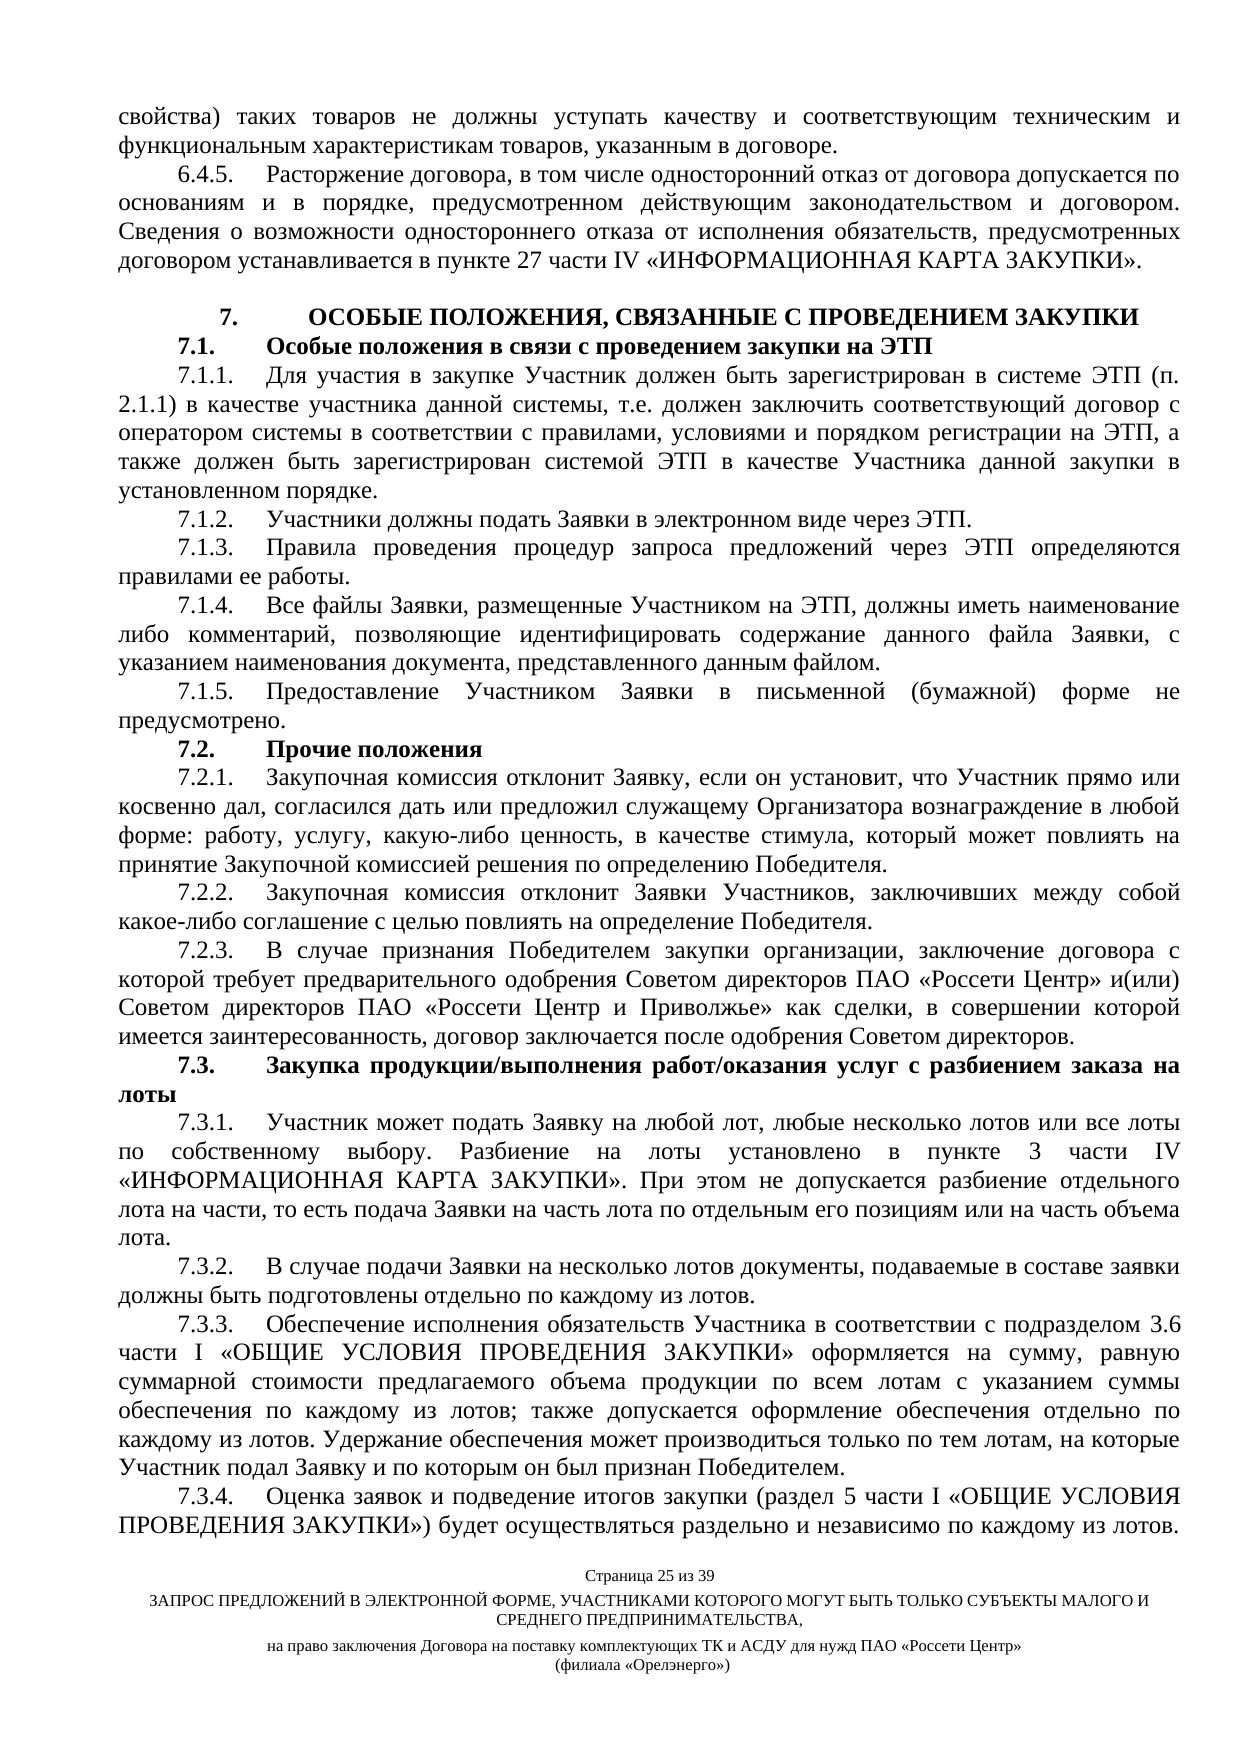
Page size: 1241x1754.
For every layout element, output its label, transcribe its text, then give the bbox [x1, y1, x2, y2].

subtitle Правила проведения процедур запроса предложений через ЭТП определяются правилами ее работы. [118, 532, 1181, 590]
subtitle Закупочная комиссия отклонит Заявки Участников, заключивших между собой какое-либо соглашение с целью повлиять на определение Победителя. [118, 877, 1181, 935]
subtitle Расторжение договора, в том числе односторонний отказ от договора допускается по основаниям и в порядке, предусмотренном действующим законодательством и договором. Сведения о возможности одностороннего отказа от исполнения обязательств, предусмотренных договором устанавливается в пункте 27 части IV «ИНФОРМАЦИОННАЯ КАРТА ЗАКУПКИ». [118, 159, 1181, 274]
subtitle Для участия в закупке Участник должен быть зарегистрирован в системе ЭТП (п. 2.1.1) в качестве участника данной системы, т.е. должен заключить соответствующий договор с оператором системы в соответствии с правилами, условиями и порядком регистрации на ЭТП, а также должен быть зарегистрирован системой ЭТП в качестве Участника данной закупки в установленном порядке. [118, 360, 1181, 504]
subtitle Предоставление Участником Заявки в письменной (бумажной) форме не предусмотрено. [118, 676, 1181, 734]
subtitle ОСОБЫЕ ПОЛОЖЕНИЯ, СВЯЗАННЫЕ С ПРОВЕДЕНИЕМ ЗАКУПКИ [118, 302, 1181, 331]
subtitle Обеспечение исполнения обязательств Участника в соответствии с подразделом 3.6 части I «ОБЩИЕ УСЛОВИЯ ПРОВЕДЕНИЯ ЗАКУПКИ» оформляется на сумму, равную суммарной стоимости предлагаемого объема продукции по всем лотам с указанием суммы обеспечения по каждому из лотов; также допускается оформление обеспечения отдельно по каждому из лотов. Удержание обеспечения может производиться только по тем лотам, на которые Участник подал Заявку и по которым он был признан Победителем. [118, 1309, 1181, 1481]
subtitle Закупочная комиссия отклонит Заявку, если он установит, что Участник прямо или косвенно дал, согласился дать или предложил служащему Организатора вознаграждение в любой форме: работу, услугу, какую-либо ценность, в качестве стимула, который может повлиять на принятие Закупочной комиссией решения по определению Победителя. [118, 762, 1181, 877]
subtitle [118, 101, 1181, 159]
subtitle Все файлы Заявки, размещенные Участником на ЭТП, должны иметь наименование либо комментарий, позволяющие идентифицировать содержание данного файла Заявки, с указанием наименования документа, представленного данным файлом. [118, 590, 1181, 676]
subtitle Особые положения в связи с проведением закупки на ЭТП [118, 331, 1181, 360]
subtitle Участники должны подать Заявки в электронном виде через ЭТП. [118, 504, 1181, 532]
subtitle Прочие положения [118, 734, 1181, 762]
subtitle Участник может подать Заявку на любой лот, любые несколько лотов или все лоты по собственному выбору. Разбиение на лоты установлено в пункте 3 части IV «ИНФОРМАЦИОННАЯ КАРТА ЗАКУПКИ». При этом не допускается разбиение отдельного лота на части, то есть подача Заявки на часть лота по отдельным его позициям или на часть объема лота. [118, 1107, 1181, 1251]
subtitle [118, 1481, 1181, 1539]
subtitle В случае подачи Заявки на несколько лотов документы, подаваемые в составе заявки должны быть подготовлены отдельно по каждому из лотов. [118, 1251, 1181, 1309]
subtitle В случае признания Победителем закупки организации, заключение договора с которой требует предварительного одобрения Советом директоров ПАО «Россети Центр» и(или) Советом директоров ПАО «Россети Центр и Приволжье» как сделки, в совершении которой имеется заинтересованность, договор заключается после одобрения Советом директоров. [118, 935, 1181, 1050]
subtitle Закупка продукции/выполнения работ/оказания услуг с разбиением заказа на лоты [118, 1050, 1181, 1107]
